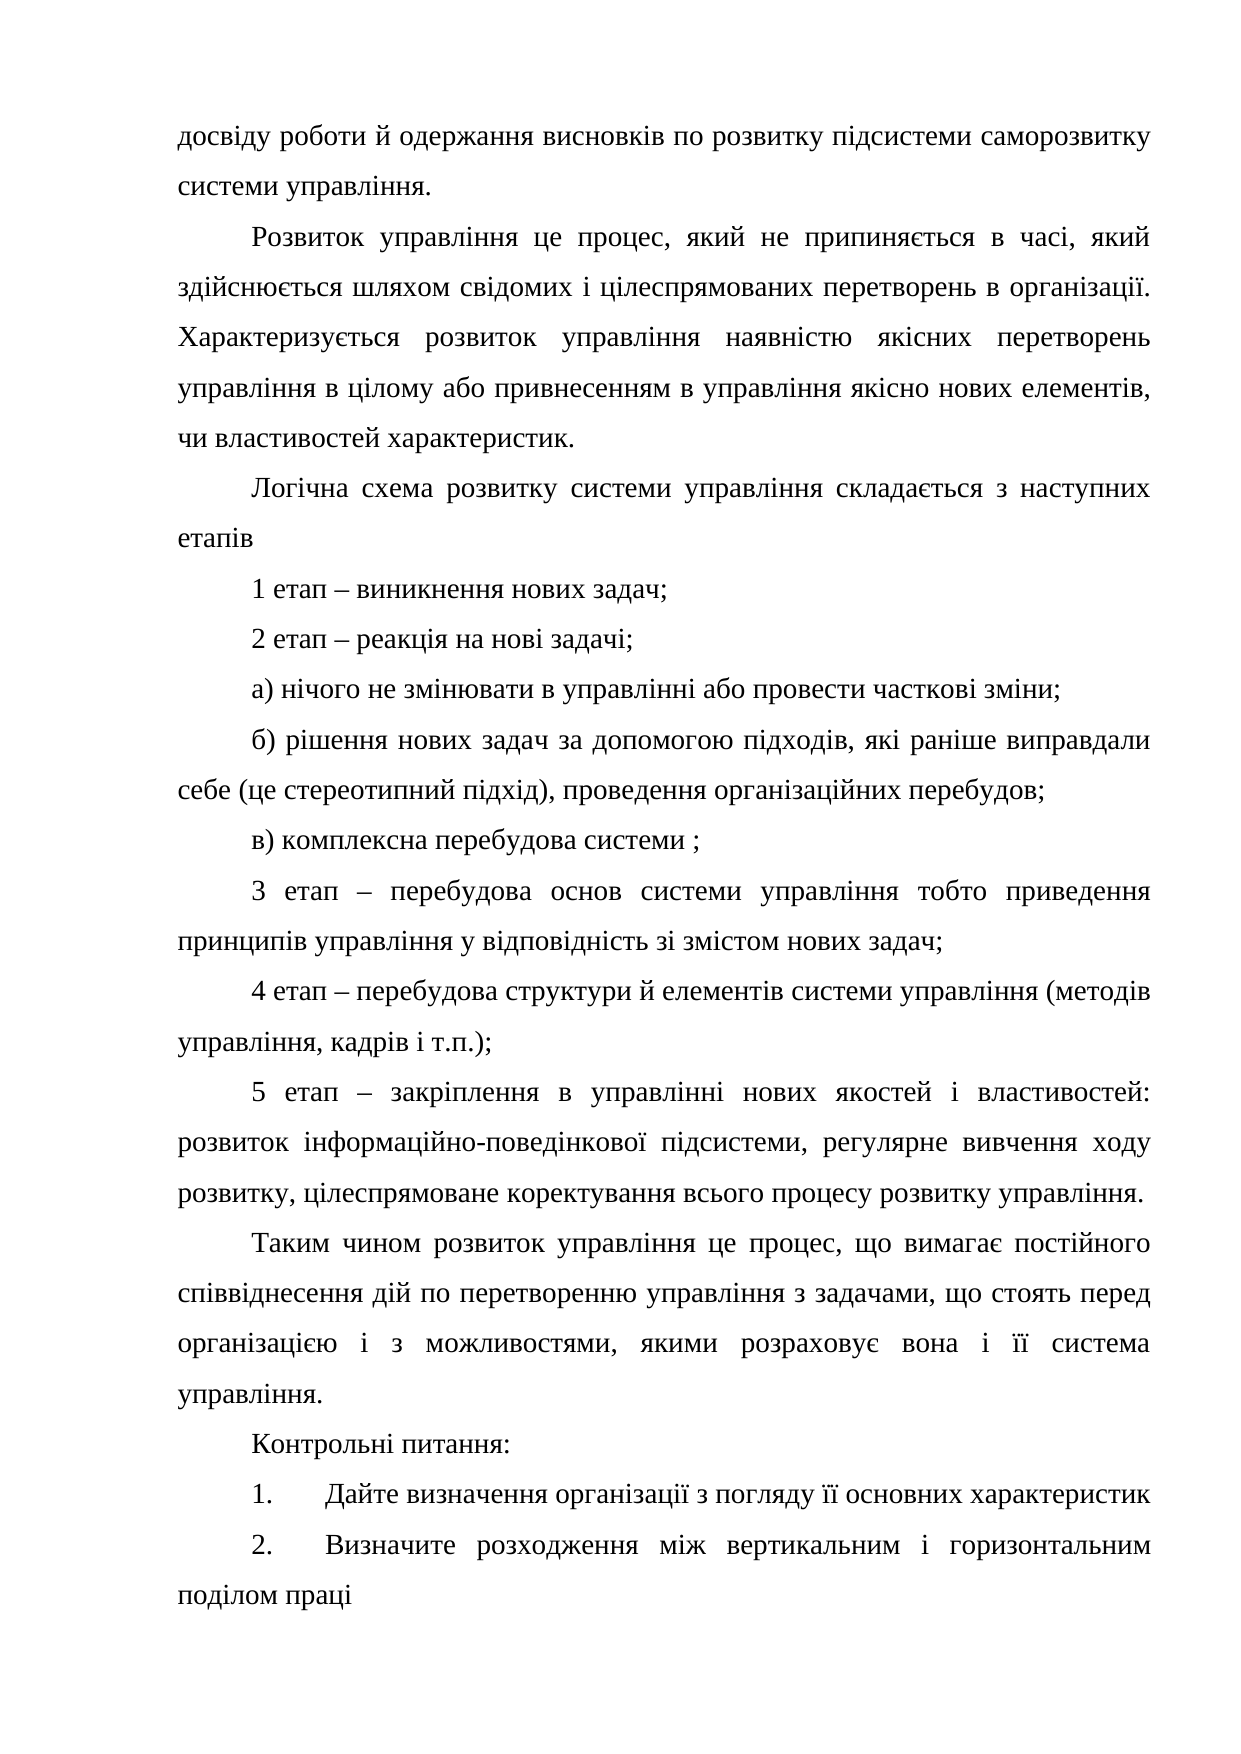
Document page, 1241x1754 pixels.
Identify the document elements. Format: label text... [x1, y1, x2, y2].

text б) рішення нових задач за допомогою підходів, які раніше виправдали себе (це стереотипний підхід), проведення організаційних перебудов; [177, 722, 1152, 806]
list Дайте визначення організації з погляду її основних характеристик [177, 1477, 1152, 1510]
text Таким чином розвиток управління це процес, що вимагає постійного співвіднесення дій по перетворенню управління з задачами, що стоять перед організацією і з можливостями, якими розраховує вона і її система управління. [177, 1225, 1152, 1409]
text а) нічого не змінювати в управлінні або провести часткові зміни; [177, 672, 1152, 705]
text 1 етап – виникнення нових задач; [177, 571, 1152, 604]
text Розвиток управління це процес, який не припиняється в часі, який здійснюється шляхом свідомих і цілеспрямованих перетворень в організації. Характеризується розвиток управління наявністю якісних перетворень управління в цілому або привнесенням в управління якісно нових елементів, чи властивостей характеристик. [177, 219, 1152, 453]
text 3 етап – перебудова основ системи управління тобто приведення принципів управління у відповідність зі змістом нових задач; [177, 873, 1152, 957]
text Логічна схема розвитку системи управління складається з наступних етапів [177, 470, 1152, 554]
text 2 етап – реакція на нові задачі; [177, 621, 1152, 655]
text в) комплексна перебудова системи ; [177, 822, 1152, 856]
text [177, 118, 1152, 202]
text 4 етап – перебудова структури й елементів системи управління (методів управління, кадрів і т.п.); [177, 973, 1152, 1057]
text 5 етап – закріплення в управлінні нових якостей і властивостей: розвиток інформаційно-поведінкової підсистеми, регулярне вивчення ходу розвитку, цілеспрямоване коректування всього процесу розвитку управління. [177, 1074, 1152, 1208]
subtitle Контрольні питання: [177, 1426, 1152, 1460]
list Визначите розходження між вертикальним і горизонтальним поділом праці [177, 1527, 1152, 1611]
